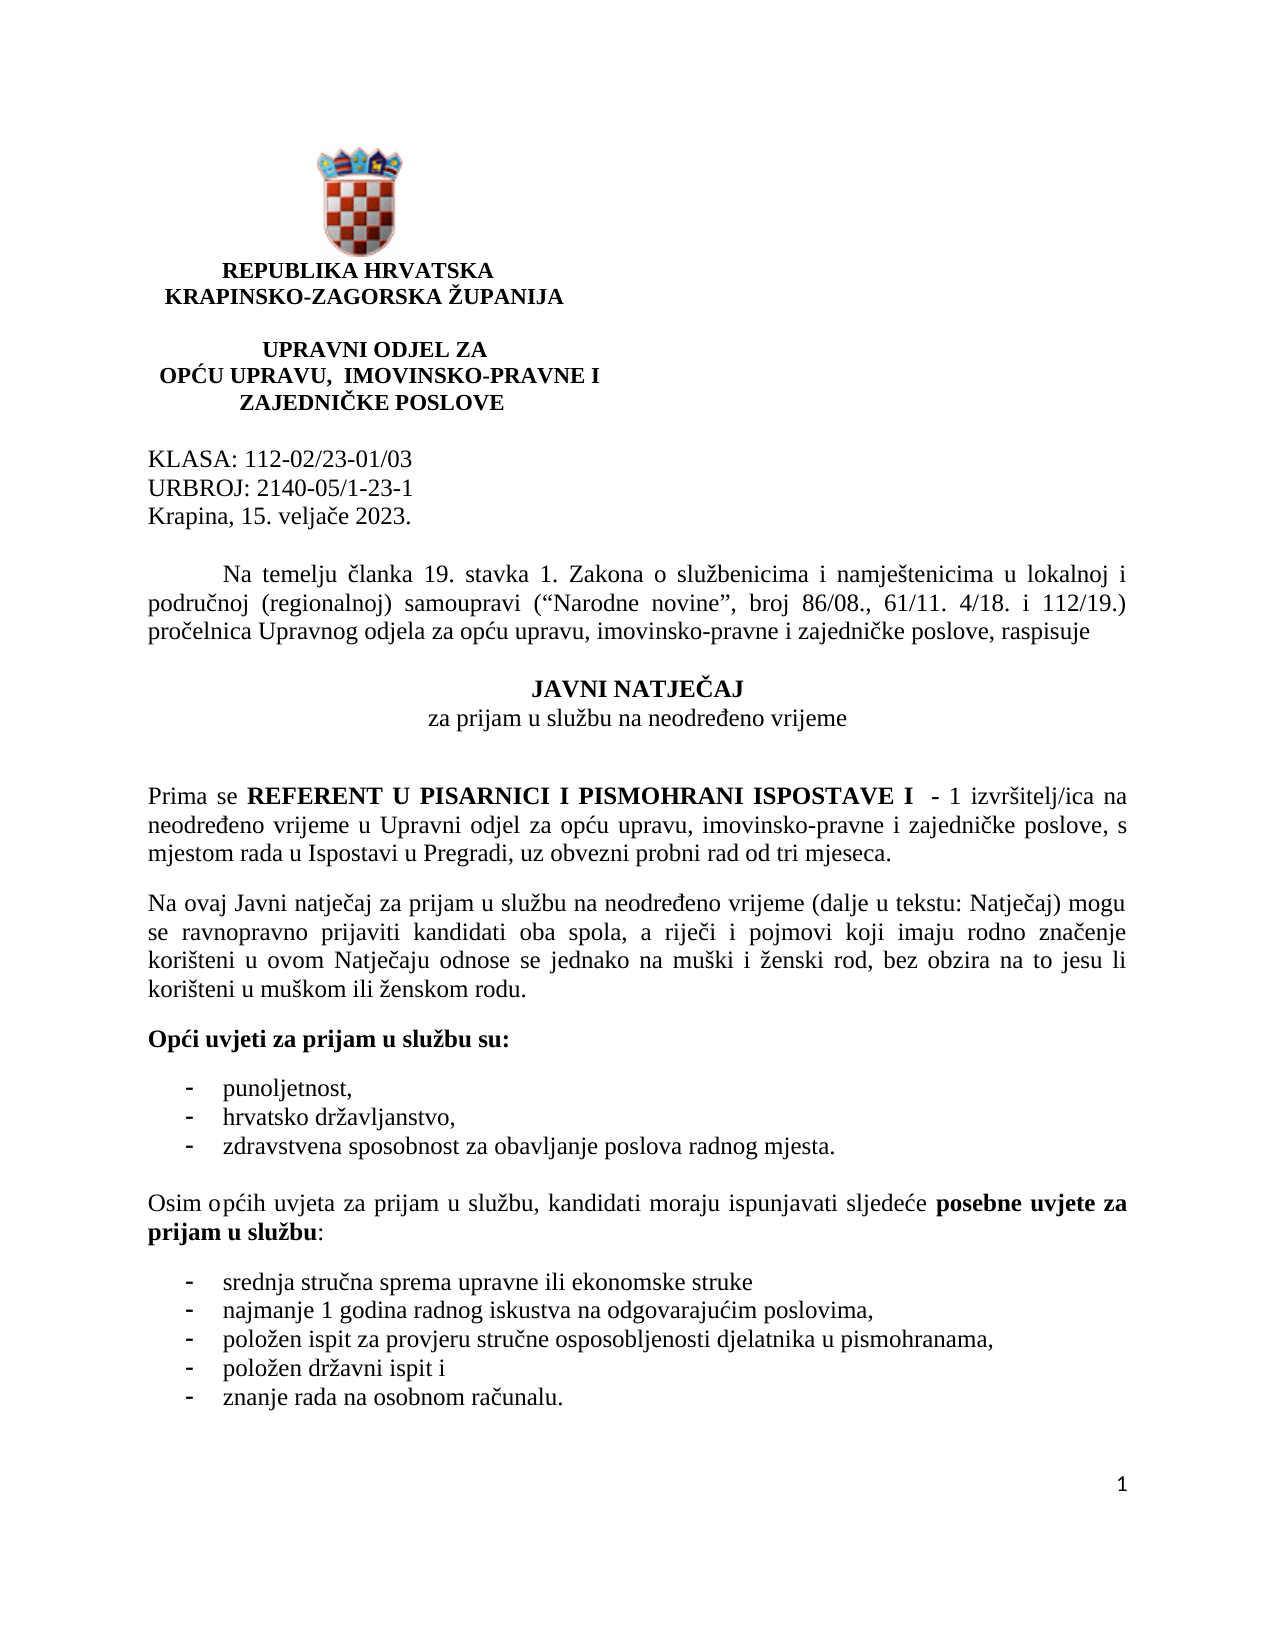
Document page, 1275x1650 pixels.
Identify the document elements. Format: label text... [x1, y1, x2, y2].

text Osim o pćih uvjeta za prijam u službu, kandidati moraju ispunjavati sljedeće posebne uvjete za prijam u službu: [148, 1188, 1127, 1246]
list zdravstvena sposobnost za obavljanje poslova radnog mjesta. [185, 1131, 1127, 1160]
text URBROJ: 2140-05/1-23-1 [148, 473, 1127, 501]
text OPĆU UPRAVU, IMOVINSKO-PRAVNE I [148, 362, 1127, 389]
text Opći uvjeti za prijam u službu su: [148, 1024, 1127, 1053]
picture [316, 147, 403, 257]
text Na temelju članka 19. stavka 1. Zakona o službenicima i namještenicima u lokalnoj i područnoj (regionalnoj) samoupravi (“Narodne novine”, broj 86/08., 61/11. 4/18. i 112/19.) pročelnica Upravnog odjela za opću upravu, imovinsko-pravne i zajedničke poslove, raspisuje [148, 559, 1127, 645]
list položen državni ispit i [185, 1353, 1127, 1382]
text UPRAVNI ODJEL ZA [148, 336, 1127, 362]
list najmanje 1 godina radnog iskustva na odgovarajućim poslovima, [185, 1296, 1127, 1324]
text KLASA: 112-02/23-01/03 [148, 444, 1127, 473]
list znanje rada na osobnom računalu. [185, 1382, 1127, 1411]
list punoljetnost, [185, 1073, 1127, 1102]
text Prima se REFERENT U PISARNICI I PISMOHRANI ISPOSTAVE I - 1 izvršitelj/ica na neodređeno vrijeme u Upravni odjel za opću upravu, imovinsko-pravne i zajedničke poslove, s mjestom rada u Ispostavi u Pregradi, uz obvezni probni rad od tri mjeseca. [148, 781, 1127, 867]
list hrvatsko državljanstvo, [185, 1102, 1127, 1131]
text Na ovaj Javni natječaj za prijam u službu na neodređeno vrijeme (dalje u tekstu: Natječaj) mogu se ravnopravno prijaviti kandidati oba spola, a riječi i pojmovi koji imaju rodno značenje korišteni u ovom Natječaju odnose se jednako na muški i ženski rod, bez obzira na to jesu li korišteni u muškom ili ženskom rodu. [148, 888, 1127, 1003]
text REPUBLIKA HRVATSKA KRAPINSKO-ZAGORSKA ŽUPANIJA [148, 257, 1127, 310]
list srednja stručna sprema upravne ili ekonomske struke [185, 1267, 1127, 1296]
list položen ispit za provjeru stručne osposobljenosti djelatnika u pismohranama, [185, 1324, 1127, 1353]
text JAVNI NATJEČAJ [148, 674, 1127, 703]
text ZAJEDNIČKE POSLOVE [148, 389, 1127, 415]
text za prijam u službu na neodređeno vrijeme [148, 703, 1127, 731]
text Krapina, 15. veljače 2023. [148, 501, 1127, 530]
